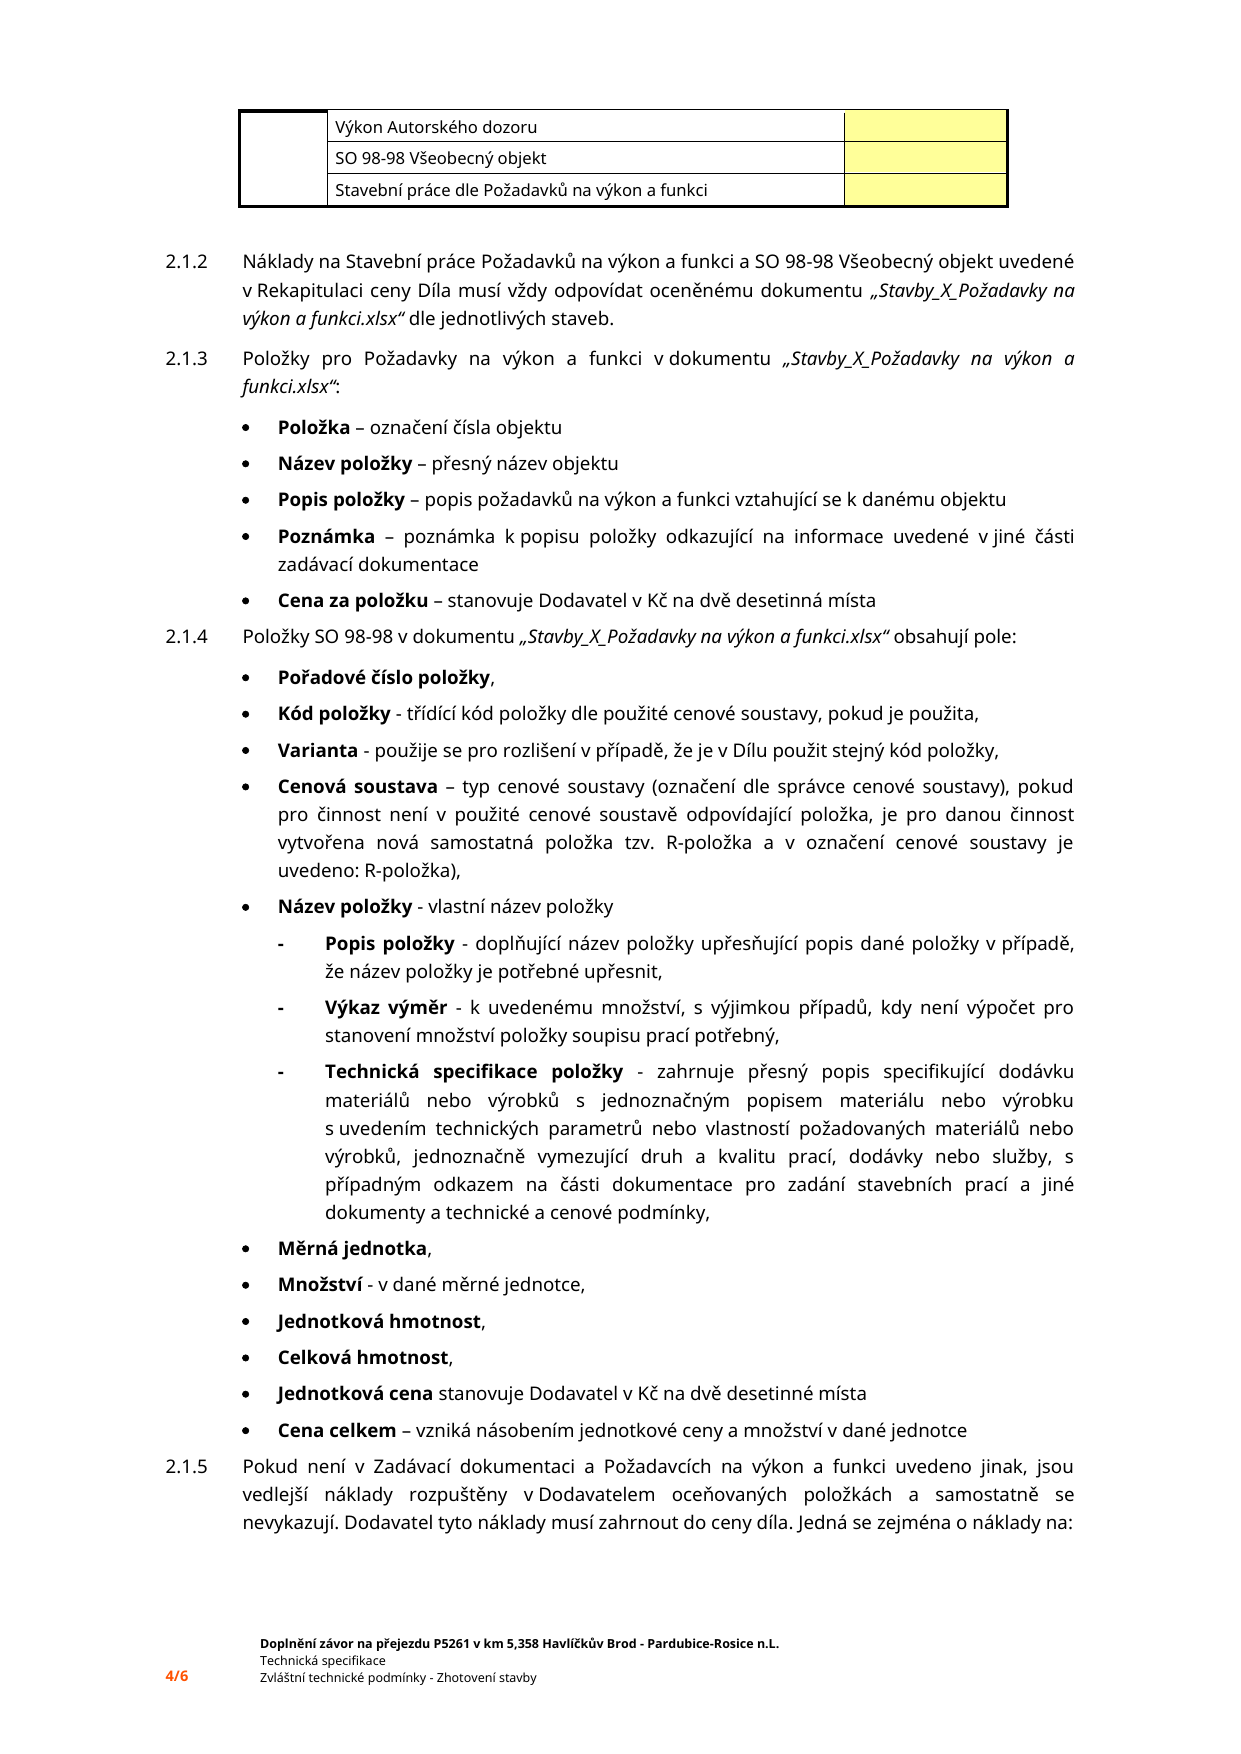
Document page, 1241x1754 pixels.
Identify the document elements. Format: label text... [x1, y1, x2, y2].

text Cena celkem – vzniká násobením jednotkové ceny a množství v dané jednotce [242, 1417, 1075, 1443]
text Položky SO 98-98 v dokumentu „Stavby_X_Požadavky na výkon a funkci.xlsx“ obsahují pole: [165, 624, 1075, 649]
table_cell [845, 142, 1006, 172]
text Náklady na Stavební práce Požadavků na výkon a funkci a SO 98-98 Všeobecný objekt uvedené v Rekapitulaci ceny Díla musí vždy odpovídat oceněnému dokumentu „Stavby_X_Požadavky na výkon a funkci.xlsx“ dle jednotlivých staveb. [165, 249, 1075, 330]
text Popis položky – popis požadavků na výkon a funkci vztahující se k danému objektu [242, 487, 1075, 512]
text Cena za položku – stanovuje Dodavatel v Kč na dvě desetinná místa [242, 587, 1075, 613]
table_cell [845, 110, 1006, 141]
text Položky pro Požadavky na výkon a funkci v dokumentu „Stavby_X_Požadavky na výkon a funkci.xlsx“: [165, 345, 1075, 399]
table_cell Výkon Autorského dozoru [328, 110, 845, 141]
text Celková hmotnost, [242, 1344, 1075, 1370]
table_cell SO 98-98 Všeobecný objekt [328, 142, 844, 172]
text Jednotková cena stanovuje Dodavatel v Kč na dvě desetinné místa [242, 1381, 1075, 1406]
text Jednotková hmotnost, [242, 1308, 1075, 1333]
text Pokud není v Zadávací dokumentaci a Požadavcích na výkon a funkci uvedeno jinak, jsou vedlejší náklady rozpuštěny v Dodavatelem oceňovaných položkách a samostatně se nevykazují. Dodavatel tyto náklady musí zahrnout do ceny díla. Jedná se zejména o náklady na: [165, 1453, 1075, 1535]
text Poznámka – poznámka k popisu položky odkazující na informace uvedené v jiné části zadávací dokumentace [242, 523, 1075, 577]
text Název položky - vlastní název položky [242, 894, 1075, 919]
table_cell [845, 174, 1006, 205]
text Technická specifikace položky - zahrnuje přesný popis specifikující dodávku materiálů nebo výrobků s jednoznačným popisem materiálu nebo výrobku s uvedením technických parametrů nebo vlastností požadovaných materiálů nebo výrobků, jednoznačně vymezující druh a kvalitu prací, dodávky nebo služby, s případným odkazem na části dokumentace pro zadání stavebních prací a jiné dokumenty a technické a cenové podmínky, [278, 1059, 1075, 1224]
text Popis položky - doplňující název položky upřesňující popis dané položky v případě, že název položky je potřebné upřesnit, [278, 930, 1075, 984]
text Položka – označení čísla objektu [242, 414, 1075, 439]
table_cell Stavební práce dle Požadavků na výkon a funkci [328, 174, 844, 205]
text Název položky – přesný název objektu [242, 450, 1075, 476]
text Výkaz výměr - k uvedenému množství, s výjimkou případů, kdy není výpočet pro stanovení množství položky soupisu prací potřebný, [278, 994, 1075, 1048]
text Pořadové číslo položky, [242, 664, 1075, 690]
text Měrná jednotka, [242, 1235, 1075, 1261]
text Kód položky - třídící kód položky dle použité cenové soustavy, pokud je použita, [242, 701, 1075, 726]
text Cenová soustava – typ cenové soustavy (označení dle správce cenové soustavy), pokud pro činnost není v použité cenové soustavě odpovídající položka, je pro danou činnost vytvořena nová samostatná položka tzv. R-položka a v označení cenové soustavy je uvedeno: R-položka), [242, 773, 1075, 883]
text Varianta - použije se pro rozlišení v případě, že je v Dílu použit stejný kód položky, [242, 737, 1075, 762]
text Množství - v dané měrné jednotce, [242, 1272, 1075, 1297]
